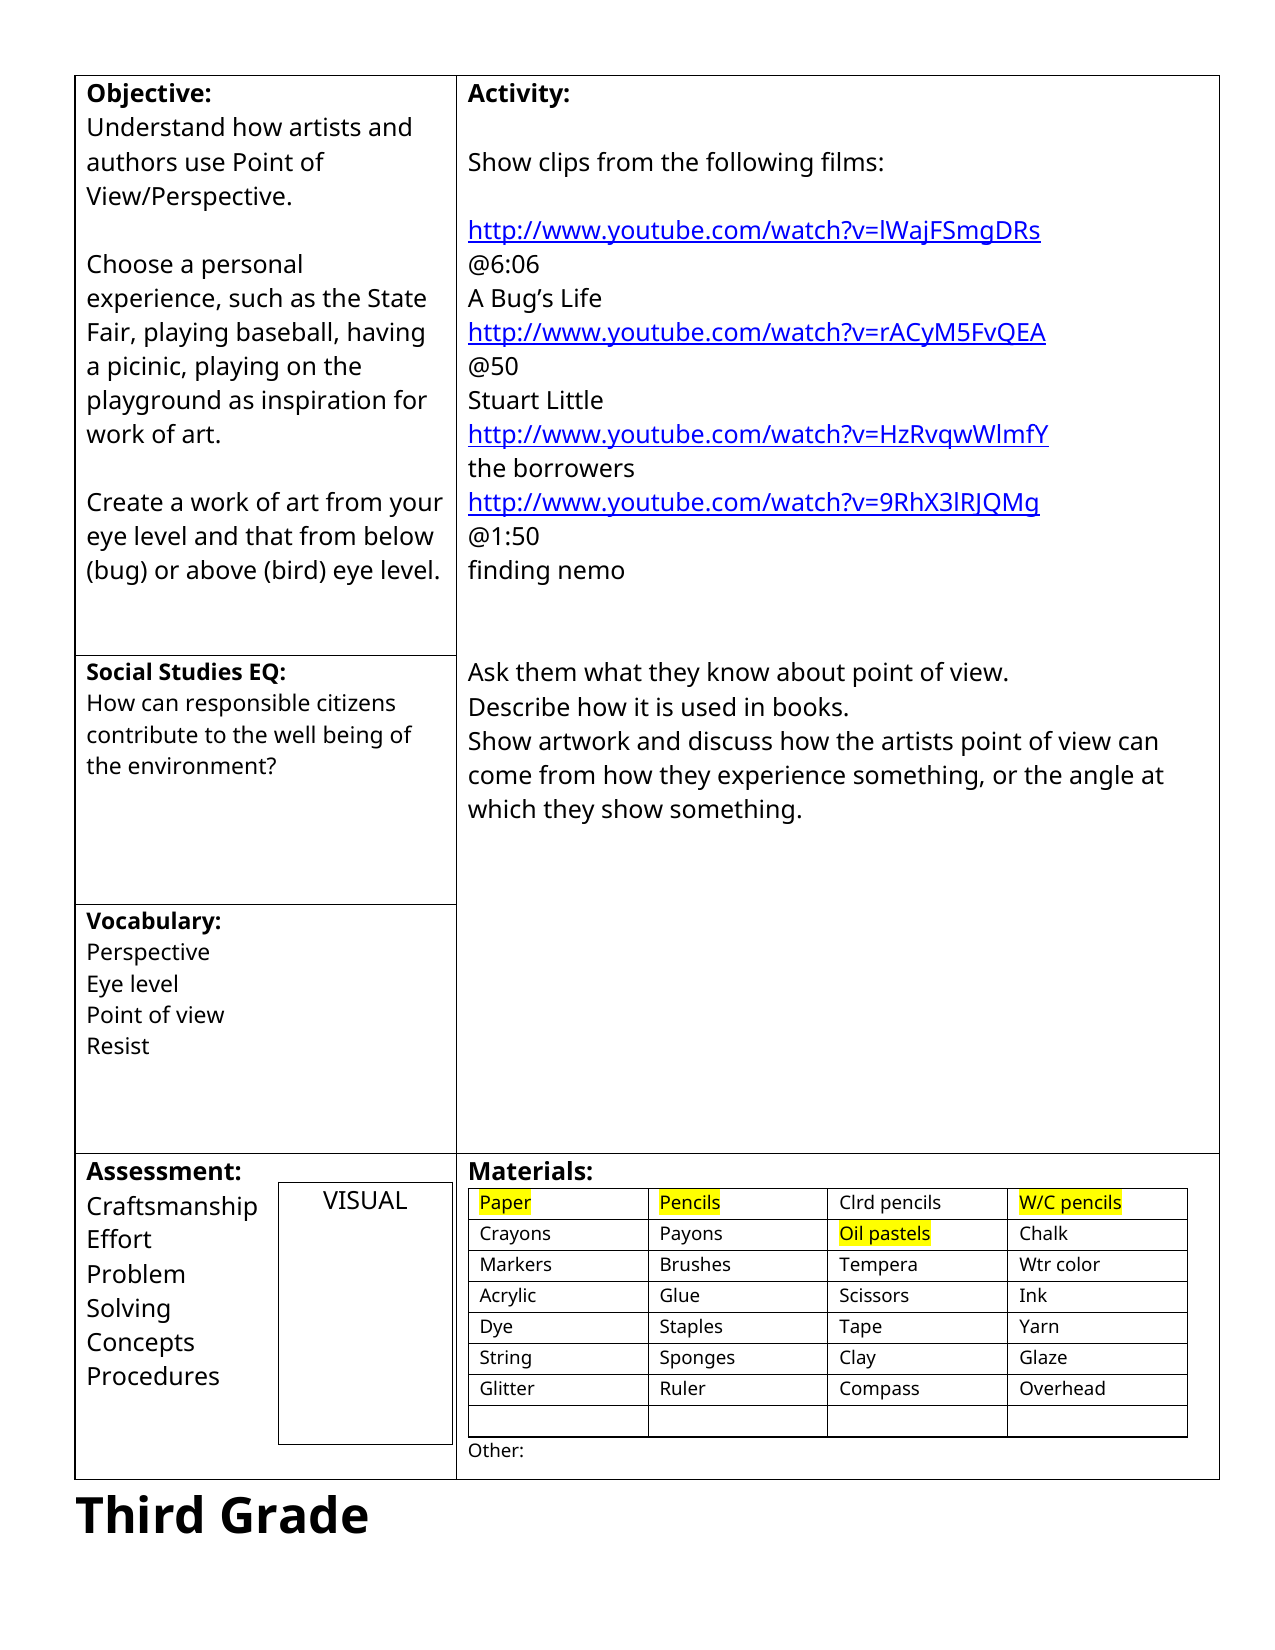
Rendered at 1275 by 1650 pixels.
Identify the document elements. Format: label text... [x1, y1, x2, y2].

table_header Activity: Show clips from the following films: http://www.youtube.com/watch?v=lWajFSmgDRs @6:06 A Bug’s Life http://www.youtube.com/watch?v=rACyM5FvQEA @50 Stuart Little http://www.youtube.com/watch?v=HzRvqwWlmfY the borrowers http://www.youtube.com/watch?v=9RhX3lRJQMg @1:50 finding nemo Ask them what they know about point of view. Describe how it is used in books. Show artwork and discuss how the artists point of view can come from how they experience something, or the angle at which they show something. [457, 76, 1219, 1153]
table_cell Materials: Other: [457, 1154, 1219, 1479]
table_cell Assessment: Craftsmanship Effort Problem Solving Concepts Procedures [76, 1154, 456, 1479]
table_cell Vocabulary: Perspective Eye level Point of view Resist [76, 905, 456, 1153]
table_cell Social Studies EQ: How can responsible citizens contribute to the well being of the environment? [76, 656, 456, 904]
text Third Grade [75, 1480, 1200, 1548]
table_header Objective: Understand how artists and authors use Point of View/Perspective. Choose a personal experience, such as the State Fair, playing baseball, having a picinic, playing on the playground as inspiration for work of art. Create a work of art from your eye level and that from below (bug) or above (bird) eye level. [76, 76, 456, 655]
